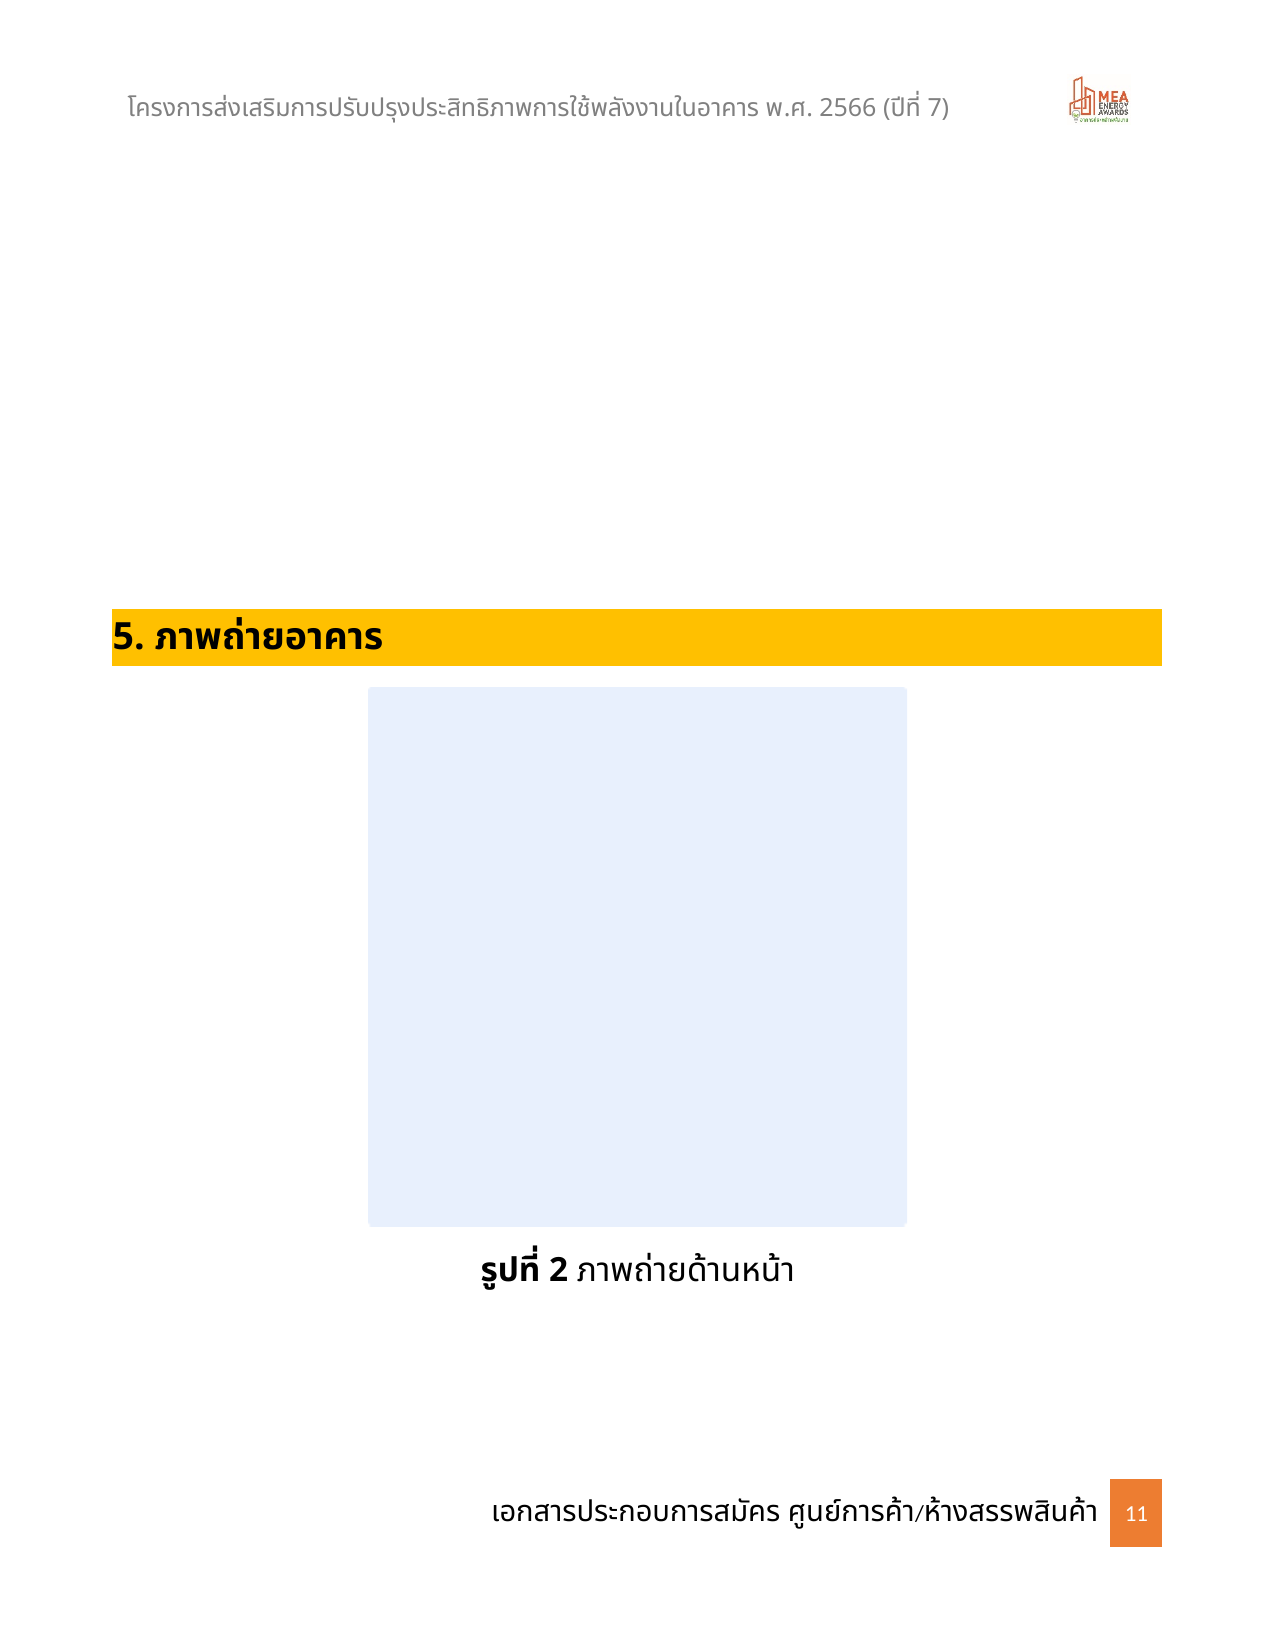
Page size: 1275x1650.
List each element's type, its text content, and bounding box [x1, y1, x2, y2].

text 5. ภาพถ่ายอาคาร [112, 609, 1162, 666]
picture [368, 687, 908, 1227]
picture [1067, 74, 1131, 125]
text รูปที่ 2 ภาพถ่ายด้านหน้า [112, 1245, 1162, 1296]
